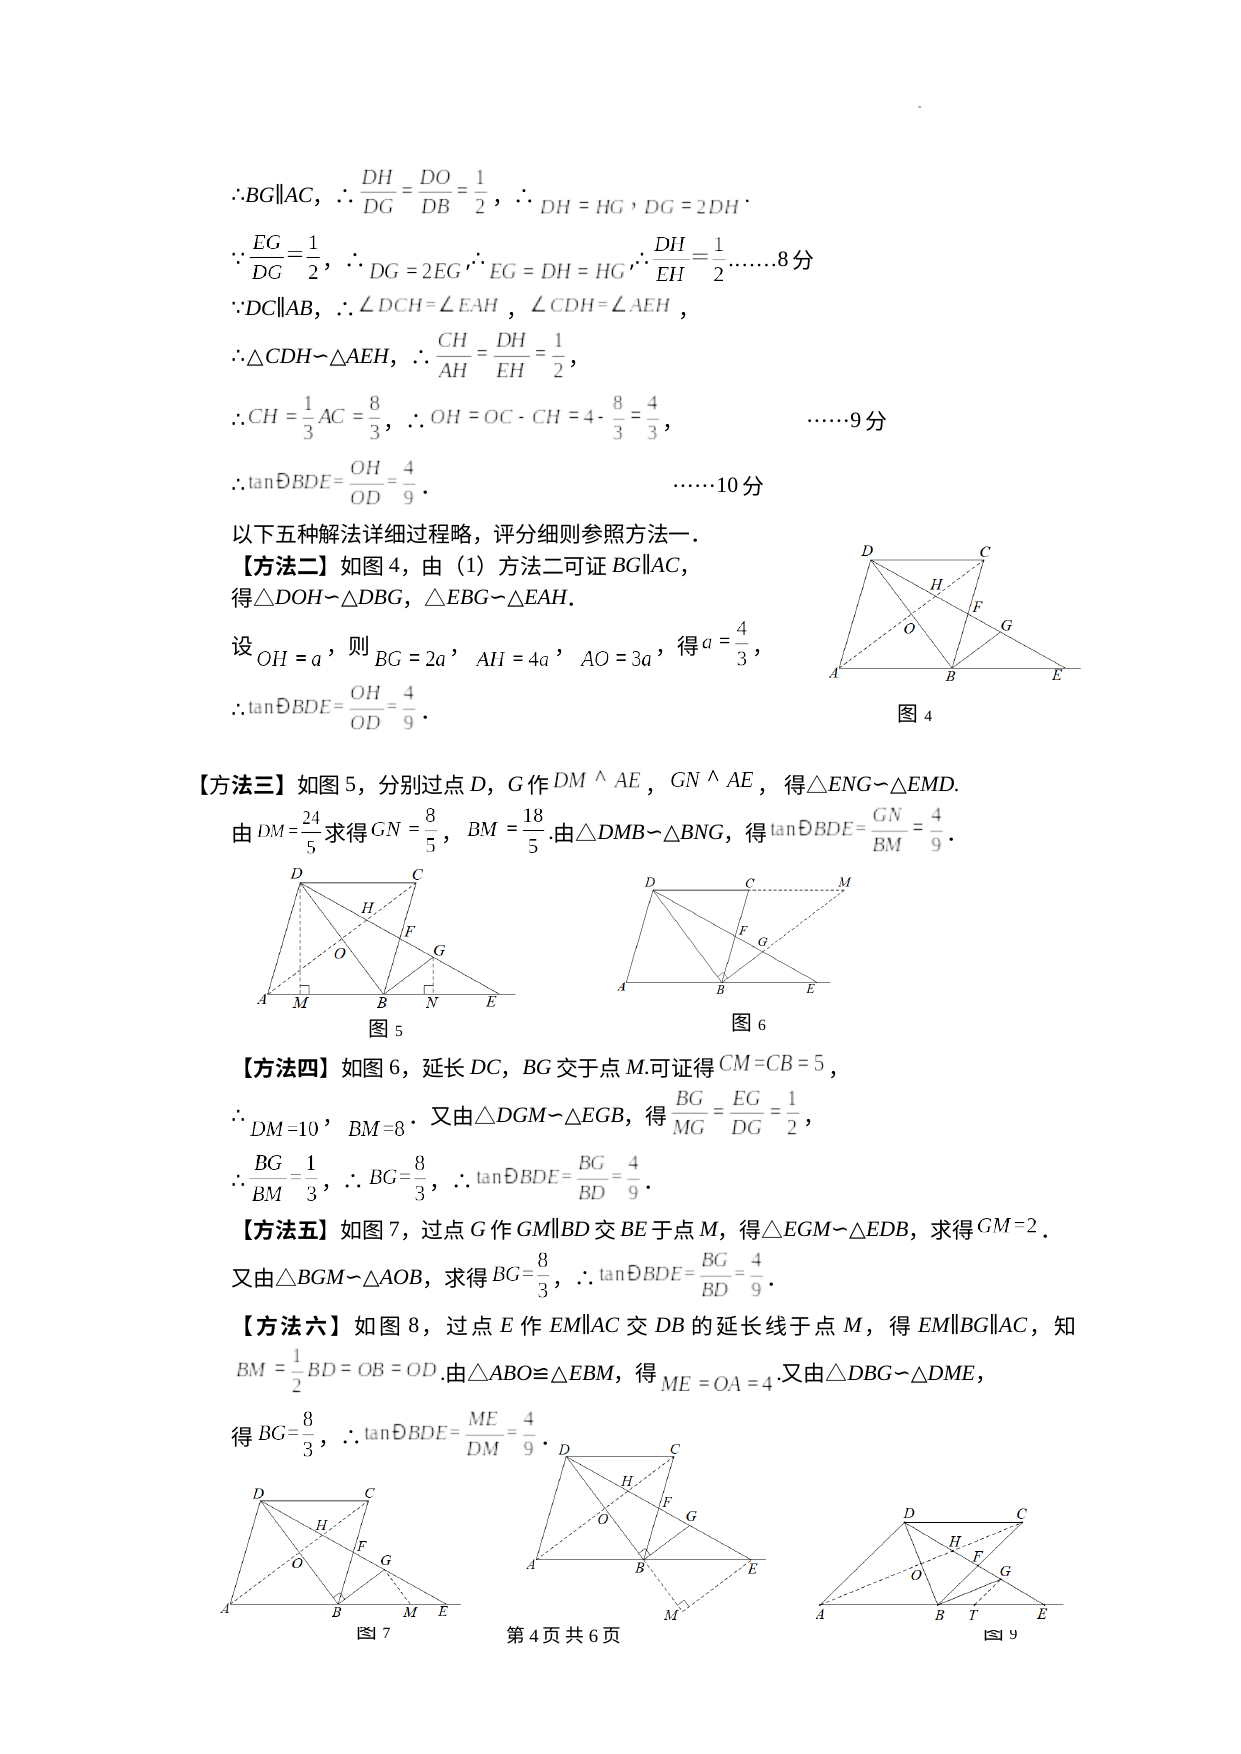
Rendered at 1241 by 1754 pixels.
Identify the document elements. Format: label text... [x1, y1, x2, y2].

text 设，则，，，得， [231, 612, 1077, 677]
text ∴，∴， ……9分 [231, 387, 1077, 452]
text 由求得，.由△DMB∽△BNG，得． [231, 799, 1077, 864]
text 又由△BGM∽△AOB，求得，∴． [231, 1244, 1077, 1309]
picture [518, 1468, 771, 1630]
text 得，∴． [231, 1403, 1077, 1468]
picture [212, 1477, 466, 1627]
text ∵DC∥AB，∴，， [231, 291, 1077, 325]
picture [248, 864, 521, 1019]
text ∴，∴，∴． [231, 1148, 1077, 1213]
text ∵，∴,∴,∴.……8分 [231, 227, 1077, 291]
text 【方法三】如图5，分别过点D，G作，， 得△ENG∽△EMD. [187, 768, 1077, 799]
text ∴BG∥AC，∴，∴. [231, 162, 1077, 227]
text ∴． [231, 677, 1077, 742]
text 【方法四】如图6，延长DC，BG交于点M.可证得， [187, 1051, 1077, 1083]
picture [1077, 534, 1086, 692]
picture [809, 1498, 1069, 1630]
text ∴△CDH∽△AEH，∴， [231, 325, 1077, 387]
text 得△DOH∽△DBG，△EBG∽△EAH． [231, 581, 1077, 612]
text 【方法六】如图8，过点E作EM∥AC交DB的延长线于点M，得EM∥BG∥AC，知.由△ABO≌△EBM，得.又由△DBG∽△DME， [231, 1309, 1077, 1403]
picture [610, 868, 858, 1003]
text 【方法五】如图7，过点G作GM∥BD交BE于点M，得△EGM∽△EDB，求得． [231, 1213, 1077, 1244]
text ∴，．又由△DGM∽△EGB，得， [187, 1083, 1077, 1148]
text 以下五种解法详细过程略，评分细则参照方法一． [231, 517, 1077, 549]
text ∴． ……10分 [231, 452, 1077, 517]
text 【方法二】如图4，由（1）方法二可证BG∥AC， [231, 549, 1077, 581]
